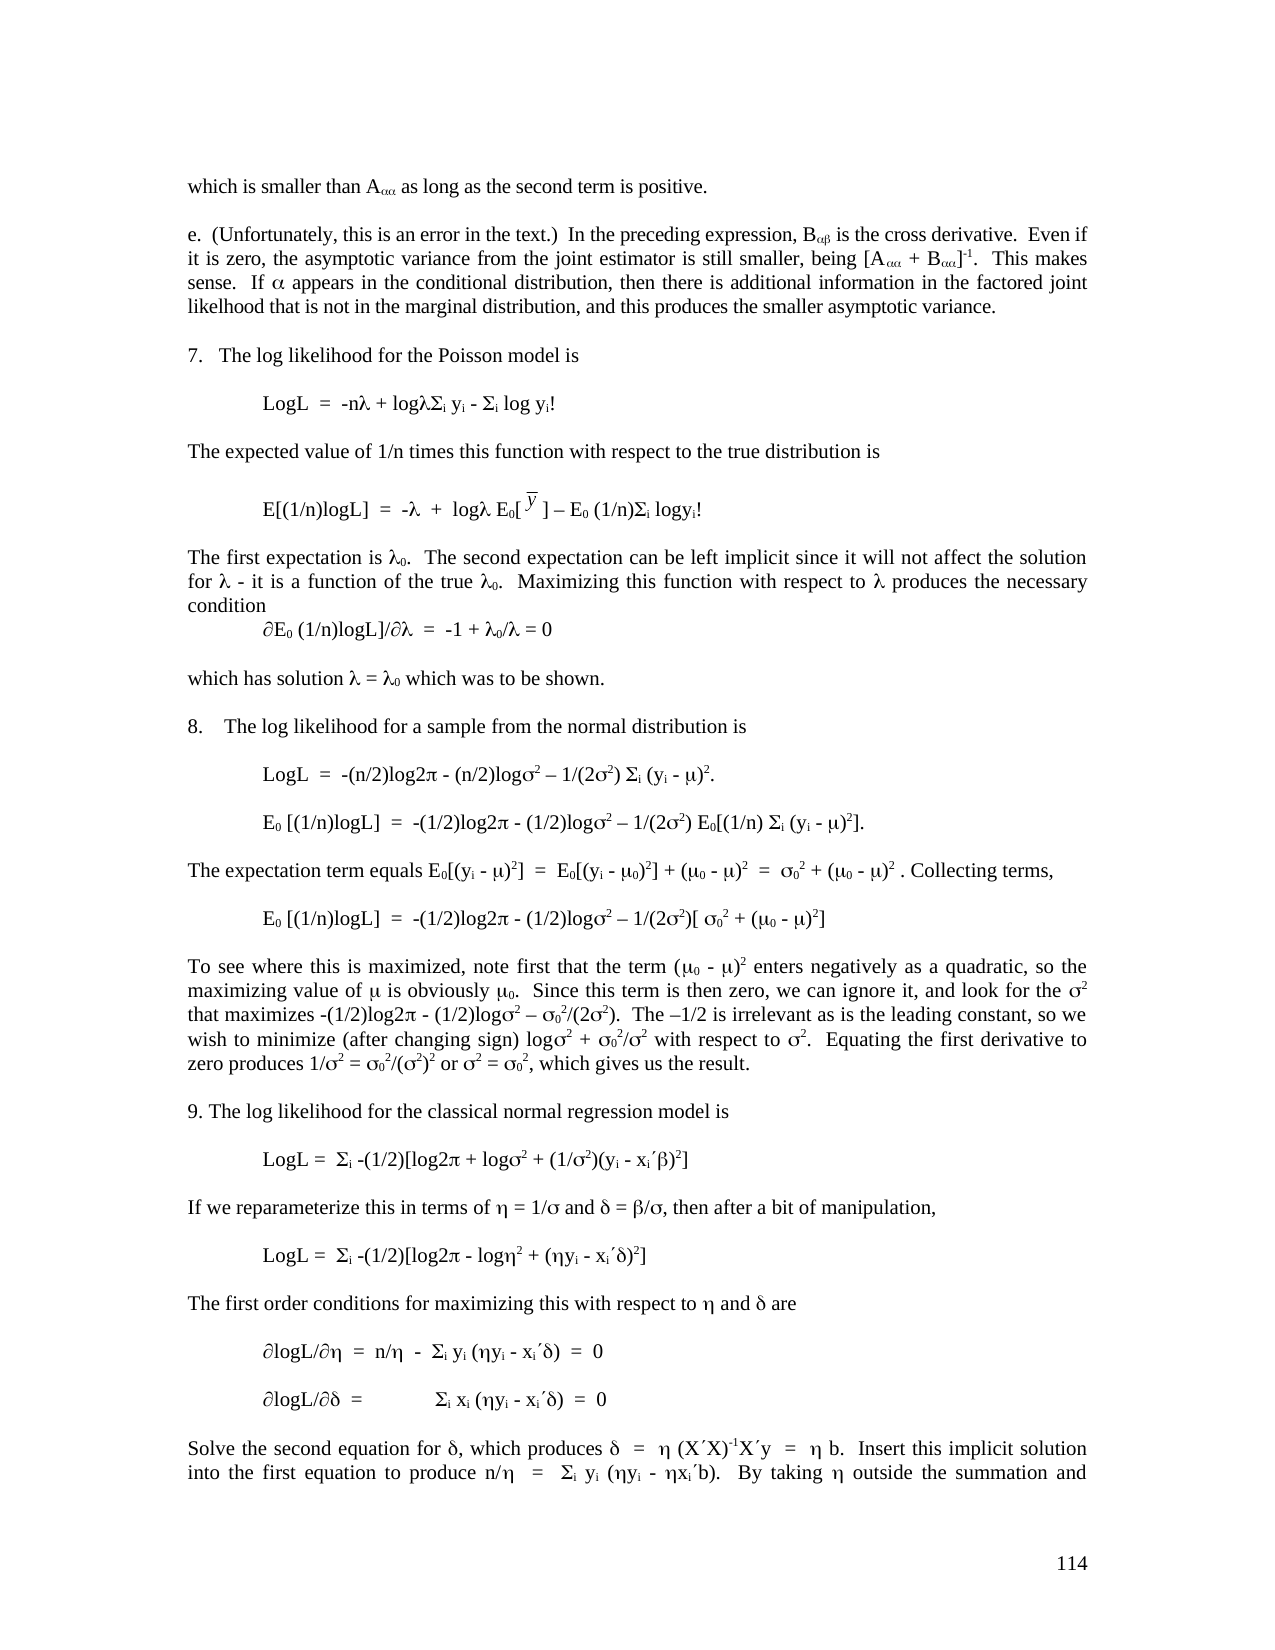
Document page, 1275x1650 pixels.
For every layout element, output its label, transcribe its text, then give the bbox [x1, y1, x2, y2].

text LogL = -n + logi yi - i log yi! [187, 391, 1087, 415]
text logL/ = i xi (yi - xi) = 0 [187, 1387, 1087, 1411]
text The expectation term equals E0[(yi - )2] = E0[(yi - 0)2] + (0 - )2 = 02 + (0 - )2 . Collecting terms, [187, 858, 1087, 882]
text If we reparameterize this in terms of = 1/ and = /, then after a bit of manipulation, [187, 1195, 1087, 1219]
text 8. The log likelihood for a sample from the normal distribution is [187, 714, 1087, 738]
text which has solution = 0 which was to be shown. [187, 666, 1087, 689]
text E0 (1/n)logL]/ = -1 + 0/ = 0 [187, 617, 1087, 641]
text E0 [(1/n)logL] = -(1/2)log2 - (1/2)log2 – 1/(22)[ 02 + (0 - )2] [187, 906, 1087, 930]
text The expected value of 1/n times this function with respect to the true distribution is [187, 439, 1087, 463]
text which is smaller than A as long as the second term is positive. [187, 174, 1087, 198]
text LogL = i -(1/2)[log2 - log2 + (yi - xi)2] [187, 1243, 1087, 1267]
text logL/ = n/ - i yi (yi - xi) = 0 [187, 1339, 1087, 1363]
text To see where this is maximized, note first that the term (0 - )2 enters negatively as a quadratic, so the maximizing value of is obviously 0. Since this term is then zero, we can ignore it, and look for the 2 that maximizes -(1/2)log2 - (1/2)log2 – 02/(22). The –1/2 is irrelevant as is the leading constant, so we wish to minimize (after changing sign) log2 + 02/2 with respect to 2. Equating the first derivative to zero produces 1/2 = 02/(2)2 or 2 = 02, which gives us the result. [187, 954, 1087, 1074]
text LogL = i -(1/2)[log2 + log2 + (1/2)(yi - xi)2] [187, 1147, 1087, 1171]
text 9. The log likelihood for the classical normal regression model is [187, 1099, 1087, 1123]
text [187, 1436, 1087, 1484]
text LogL = -(n/2)log2 - (n/2)log2 – 1/(22) i (yi - )2. [187, 762, 1087, 786]
text The first expectation is 0. The second expectation can be left implicit since it will not affect the solution for - it is a function of the true 0. Maximizing this function with respect to produces the necessary condition [187, 545, 1087, 617]
text E0 [(1/n)logL] = -(1/2)log2 - (1/2)log2 – 1/(22) E0[(1/n) i (yi - )2]. [187, 810, 1087, 834]
text e. (Unfortunately, this is an error in the text.) In the preceding expression, B is the cross derivative. Even if it is zero, the asymptotic variance from the joint estimator is still smaller, being [A + B]-1. This makes sense. If appears in the conditional distribution, then there is additional information in the factored joint likelhood that is not in the marginal distribution, and this produces the smaller asymptotic variance. [187, 222, 1087, 318]
text The first order conditions for maximizing this with respect to and are [187, 1291, 1087, 1315]
text E[(1/n)logL] = - + log E0[] – E0 (1/n)i logyi! [187, 487, 1087, 521]
text 7. The log likelihood for the Poisson model is [187, 342, 1087, 367]
